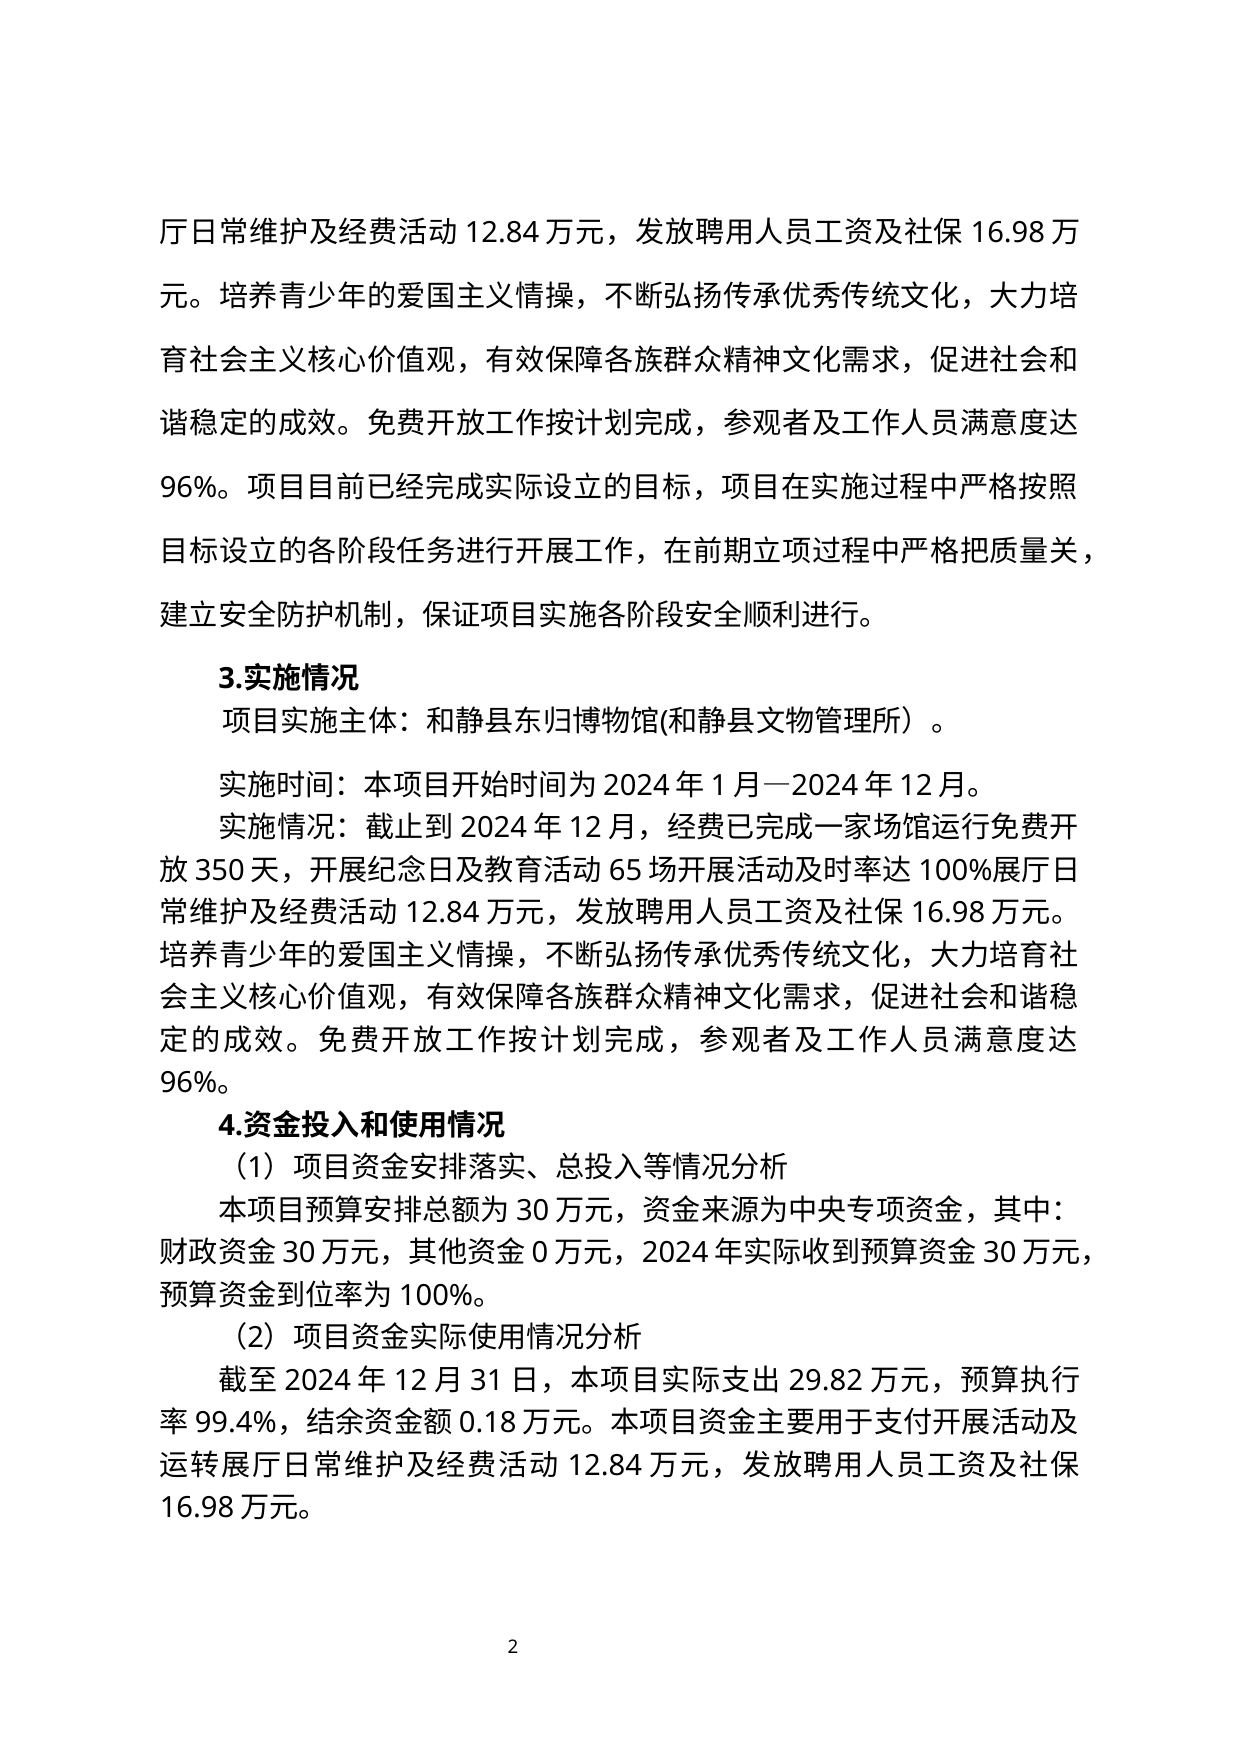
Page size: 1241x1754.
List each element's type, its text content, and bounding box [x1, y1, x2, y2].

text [159, 209, 1081, 634]
text （2）项目资金实际使用情况分析 [159, 1313, 1081, 1356]
text 实施情况：截止到2024年12月，经费已完成一家场馆运行免费开放350天，开展纪念日及教育活动65场开展活动及时率达100%展厅日常维护及经费活动12.84万元，发放聘用人员工资及社保16.98万元。培养青少年的爱国主义情操，不断弘扬传承优秀传统文化，大力培育社会主义核心价值观，有效保障各族群众精神文化需求，促进社会和谐稳定的成效。免费开放工作按计划完成，参观者及工作人员满意度达96%。 [159, 803, 1081, 1101]
text 本项目预算安排总额为30万元，资金来源为中央专项资金，其中：财政资金30万元，其他资金0万元，2024年实际收到预算资金30万元，预算资金到位率为100%。 [159, 1186, 1081, 1313]
text （1）项目资金安排落实、总投入等情况分析 [159, 1143, 1081, 1186]
subtitle 4.资金投入和使用情况 [159, 1101, 1081, 1143]
text 项目实施主体：和静县东归博物馆(和静县文物管理所）。 [159, 697, 1081, 740]
text 截至2024年12月31日，本项目实际支出29.82万元，预算执行率99.4%，结余资金额0.18万元。本项目资金主要用于支付开展活动及运转展厅日常维护及经费活动12.84万元，发放聘用人员工资及社保16.98万元。 [159, 1356, 1081, 1526]
subtitle 3.实施情况 [159, 655, 1081, 697]
text 实施时间：本项目开始时间为2024年1月—2024年12月。 [159, 761, 1081, 803]
